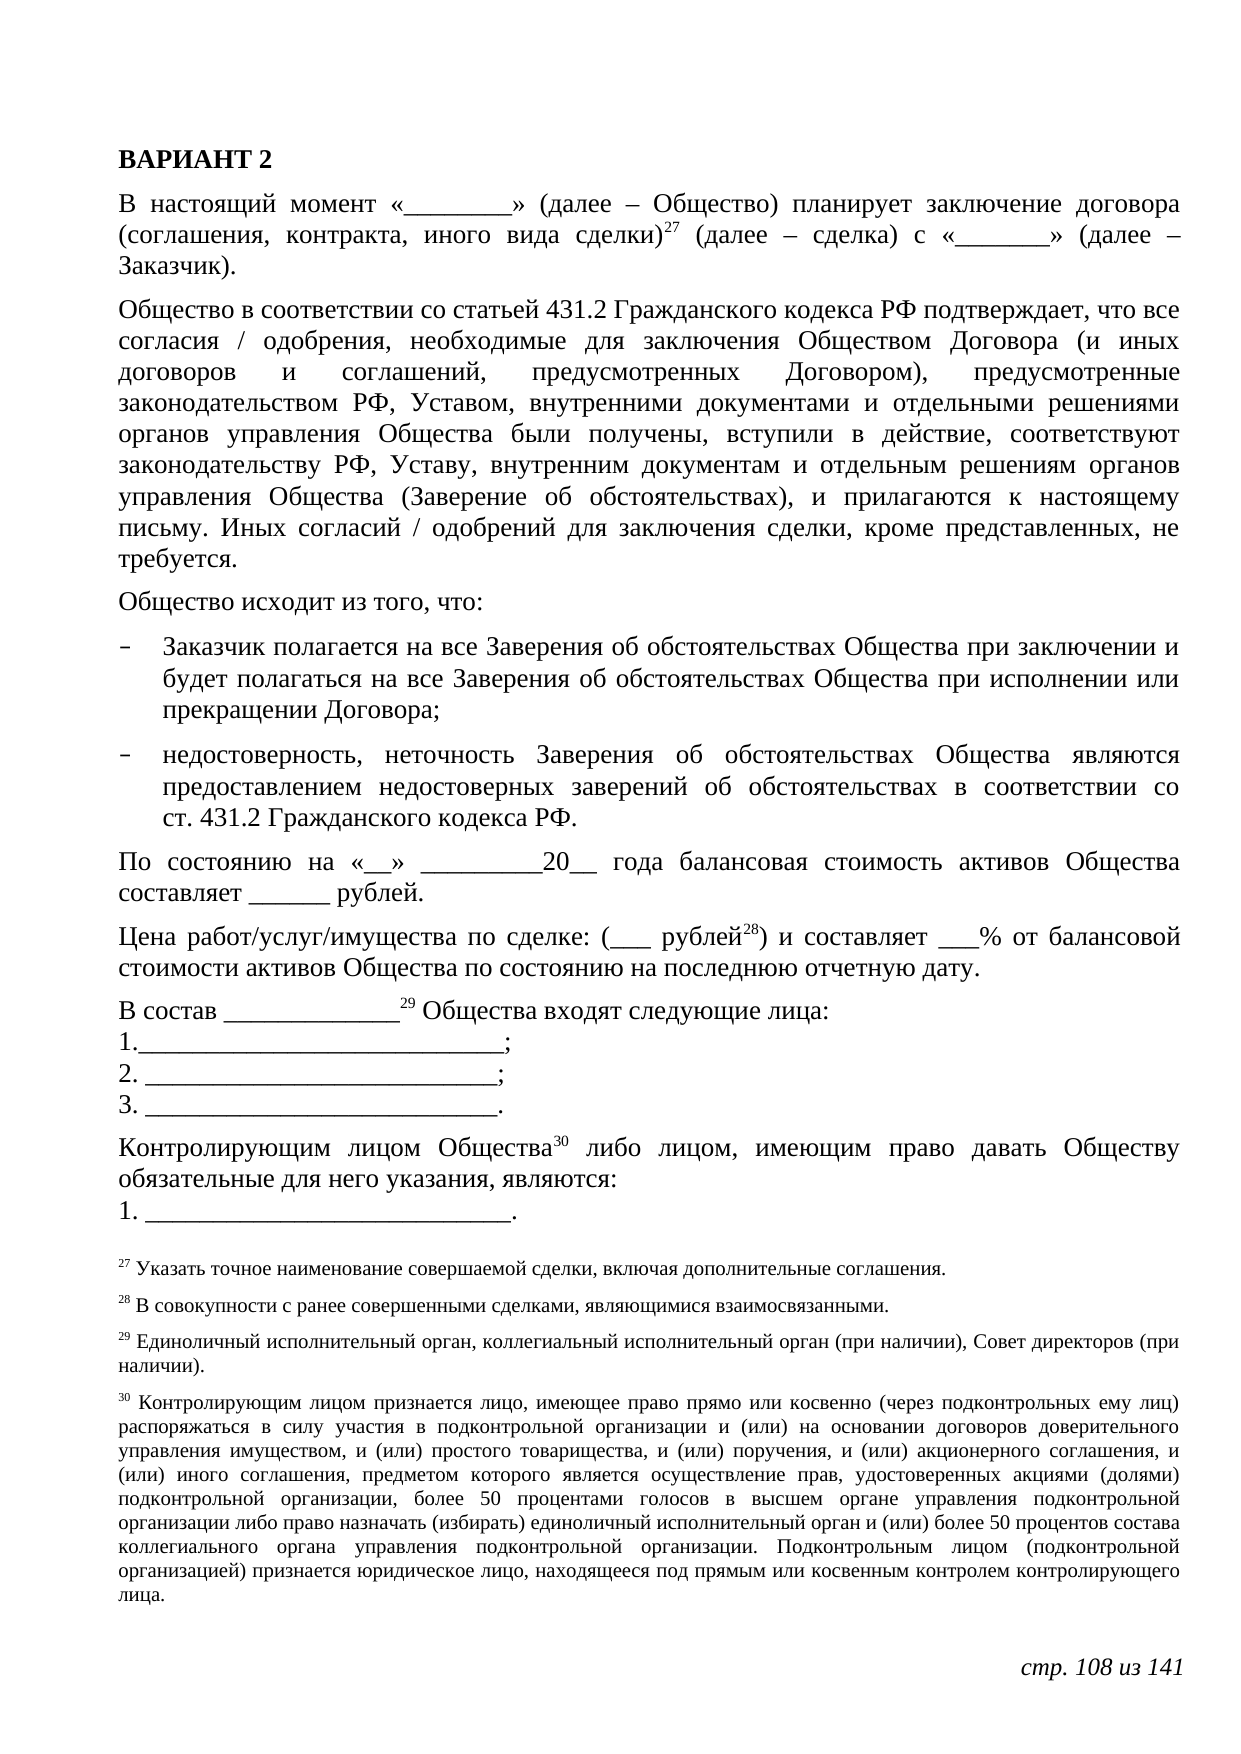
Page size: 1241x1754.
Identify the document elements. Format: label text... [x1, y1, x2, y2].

text Цена работ/услуг/имущества по сделке: (___ рублей) и составляет ___% от балансовой стоимости активов Общества по состоянию на последнюю отчетную дату. [118, 919, 1181, 982]
text 3. __________________________. [118, 1088, 1181, 1119]
list Заказчик полагается на все Заверения об обстоятельствах Общества при заключении и будет полагаться на все Заверения об обстоятельствах Общества при исполнении или прекращении Договора; [118, 629, 1181, 724]
text ВАРИАНТ 2 [118, 143, 1181, 174]
text 1. ___________________________. [118, 1194, 1181, 1225]
text Общество исходит из того, что: [118, 586, 1181, 617]
text 1.___________________________; [118, 1026, 1181, 1057]
text Общество в соответствии со статьей 431.2 Гражданского кодекса РФ подтверждает, что все согласия / одобрения, необходимые для заключения Обществом Договора (и иных договоров и соглашений, предусмотренных Договором), предусмотренные законодательством РФ, Уставом, внутренними документами и отдельными решениями органов управления Общества были получены, вступили в действие, соответствуют законодательству РФ, Уставу, внутренним документам и отдельным решениям органов управления Общества (Заверение об обстоятельствах), и прилагаются к настоящему письму. Иных согласий / одобрений для заключения сделки, кроме представленных, не требуется. [118, 293, 1181, 573]
text По состоянию на «__» _________20__ года балансовая стоимость активов Общества составляет ______ рублей. [118, 845, 1181, 907]
text Контролирующим лицом Общества либо лицом, имеющим право давать Обществу обязательные для него указания, являются: [118, 1131, 1181, 1194]
text 2. __________________________; [118, 1057, 1181, 1088]
text В настоящий момент «________» (далее – Общество) планирует заключение договора (соглашения, контракта, иного вида сделки) (далее – сделка) с «_______» (далее – Заказчик). [118, 187, 1181, 280]
list недостоверность, неточность Заверения об обстоятельствах Общества являются предоставлением недостоверных заверений об обстоятельствах в соответствии со ст. 431.2 Гражданского кодекса РФ. [118, 737, 1181, 832]
text В состав _____________ Общества входят следующие лица: [118, 994, 1181, 1026]
